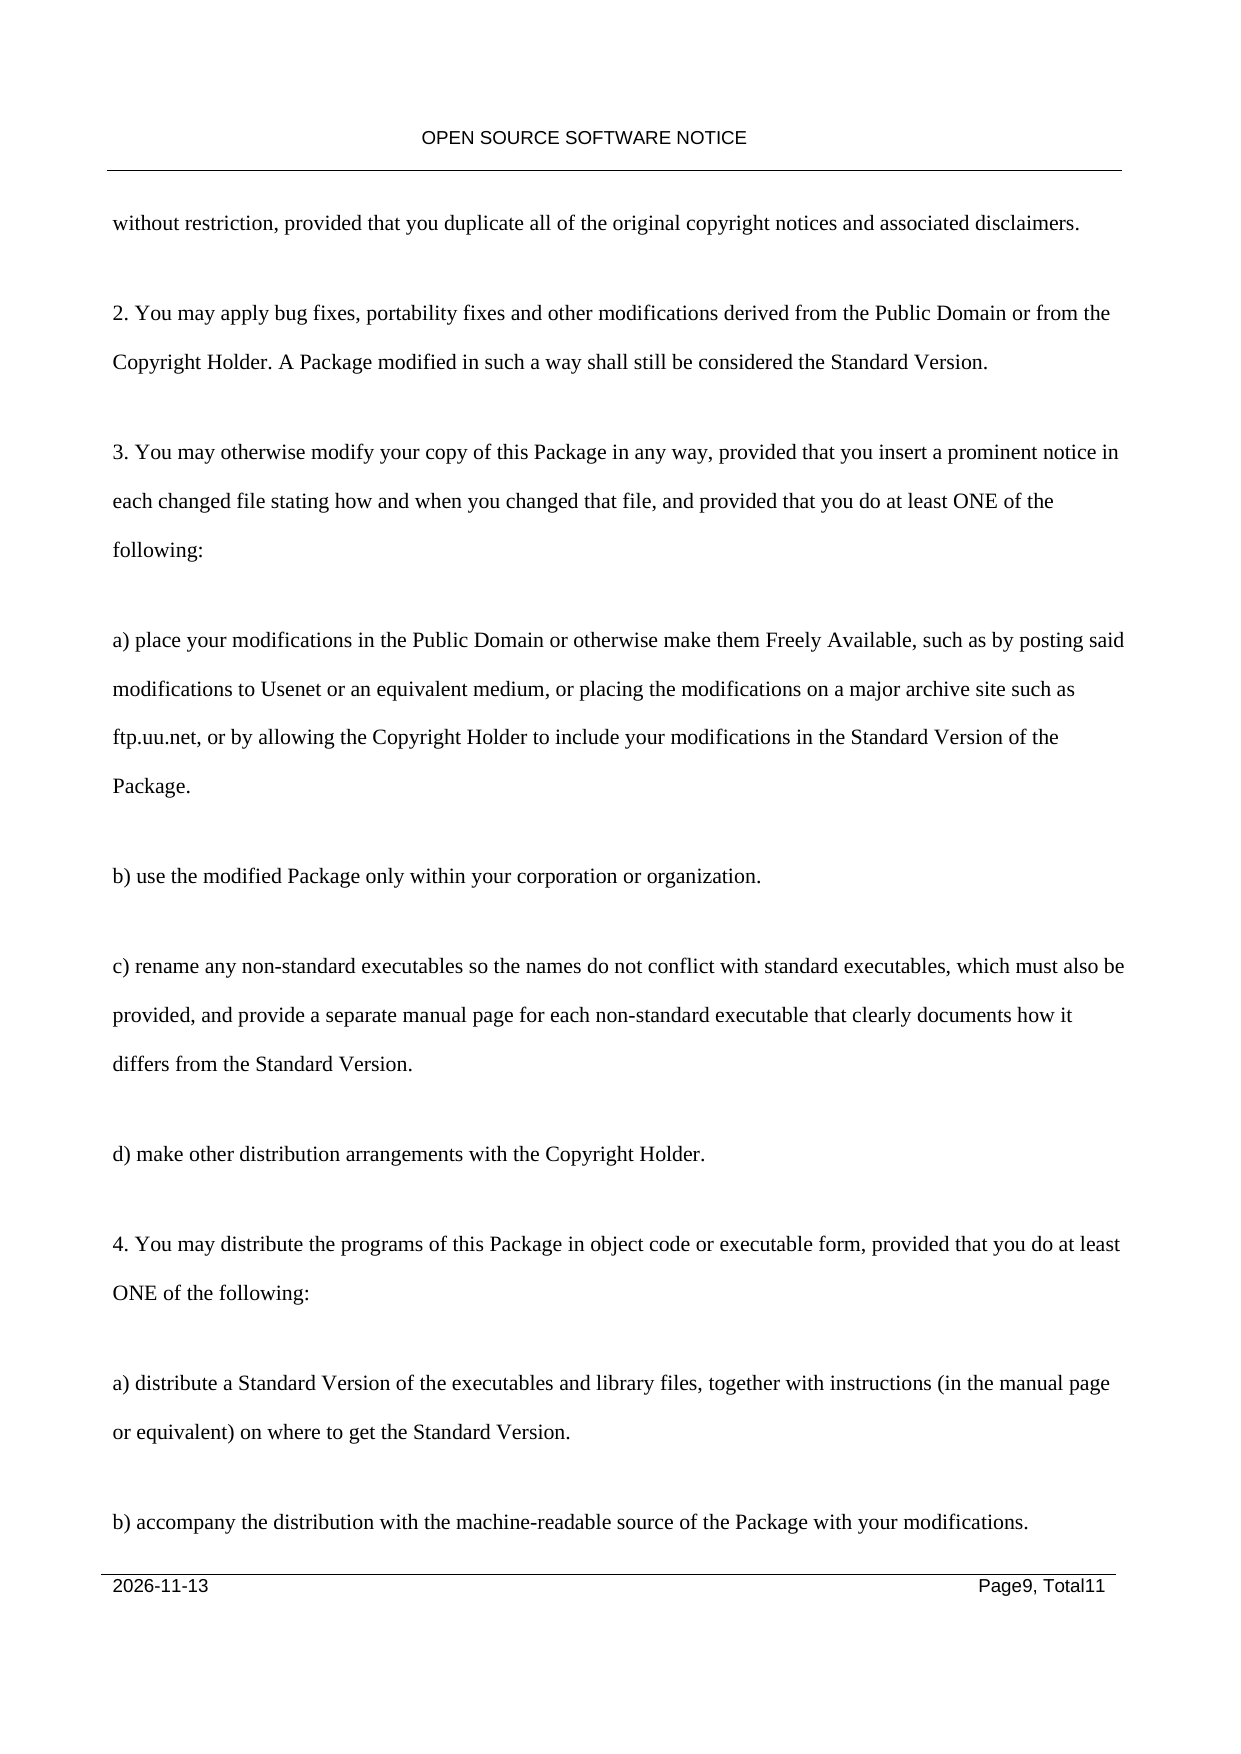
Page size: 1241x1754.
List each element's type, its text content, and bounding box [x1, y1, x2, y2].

text 2. You may apply bug fixes, portability fixes and other modifications derived from the Public Domain or from the Copyright Holder. A Package modified in such a way shall still be considered the Standard Version. [112, 297, 1128, 378]
text a) place your modifications in the Public Domain or otherwise make them Freely Available, such as by posting said modifications to Usenet or an equivalent medium, or placing the modifications on a major archive site such as ftp.uu.net, or by allowing the Copyright Holder to include your modifications in the Standard Version of the Package. [112, 623, 1128, 802]
text 3. You may otherwise modify your copy of this Package in any way, provided that you insert a prominent notice in each changed file stating how and when you changed that file, and provided that you do at least ONE of the following: [112, 436, 1128, 566]
text b) accompany the distribution with the machine-readable source of the Package with your modifications. [112, 1506, 1128, 1538]
text 4. You may distribute the programs of this Package in object code or executable form, provided that you do at least ONE of the following: [112, 1228, 1128, 1309]
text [112, 206, 1128, 239]
text b) use the modified Package only within your corporation or organization. [112, 860, 1128, 892]
text c) rename any non-standard executables so the names do not conflict with standard executables, which must also be provided, and provide a separate manual page for each non-standard executable that clearly documents how it differs from the Standard Version. [112, 950, 1128, 1080]
text a) distribute a Standard Version of the executables and library files, together with instructions (in the manual page or equivalent) on where to get the Standard Version. [112, 1367, 1128, 1448]
text d) make other distribution arrangements with the Copyright Holder. [112, 1138, 1128, 1170]
